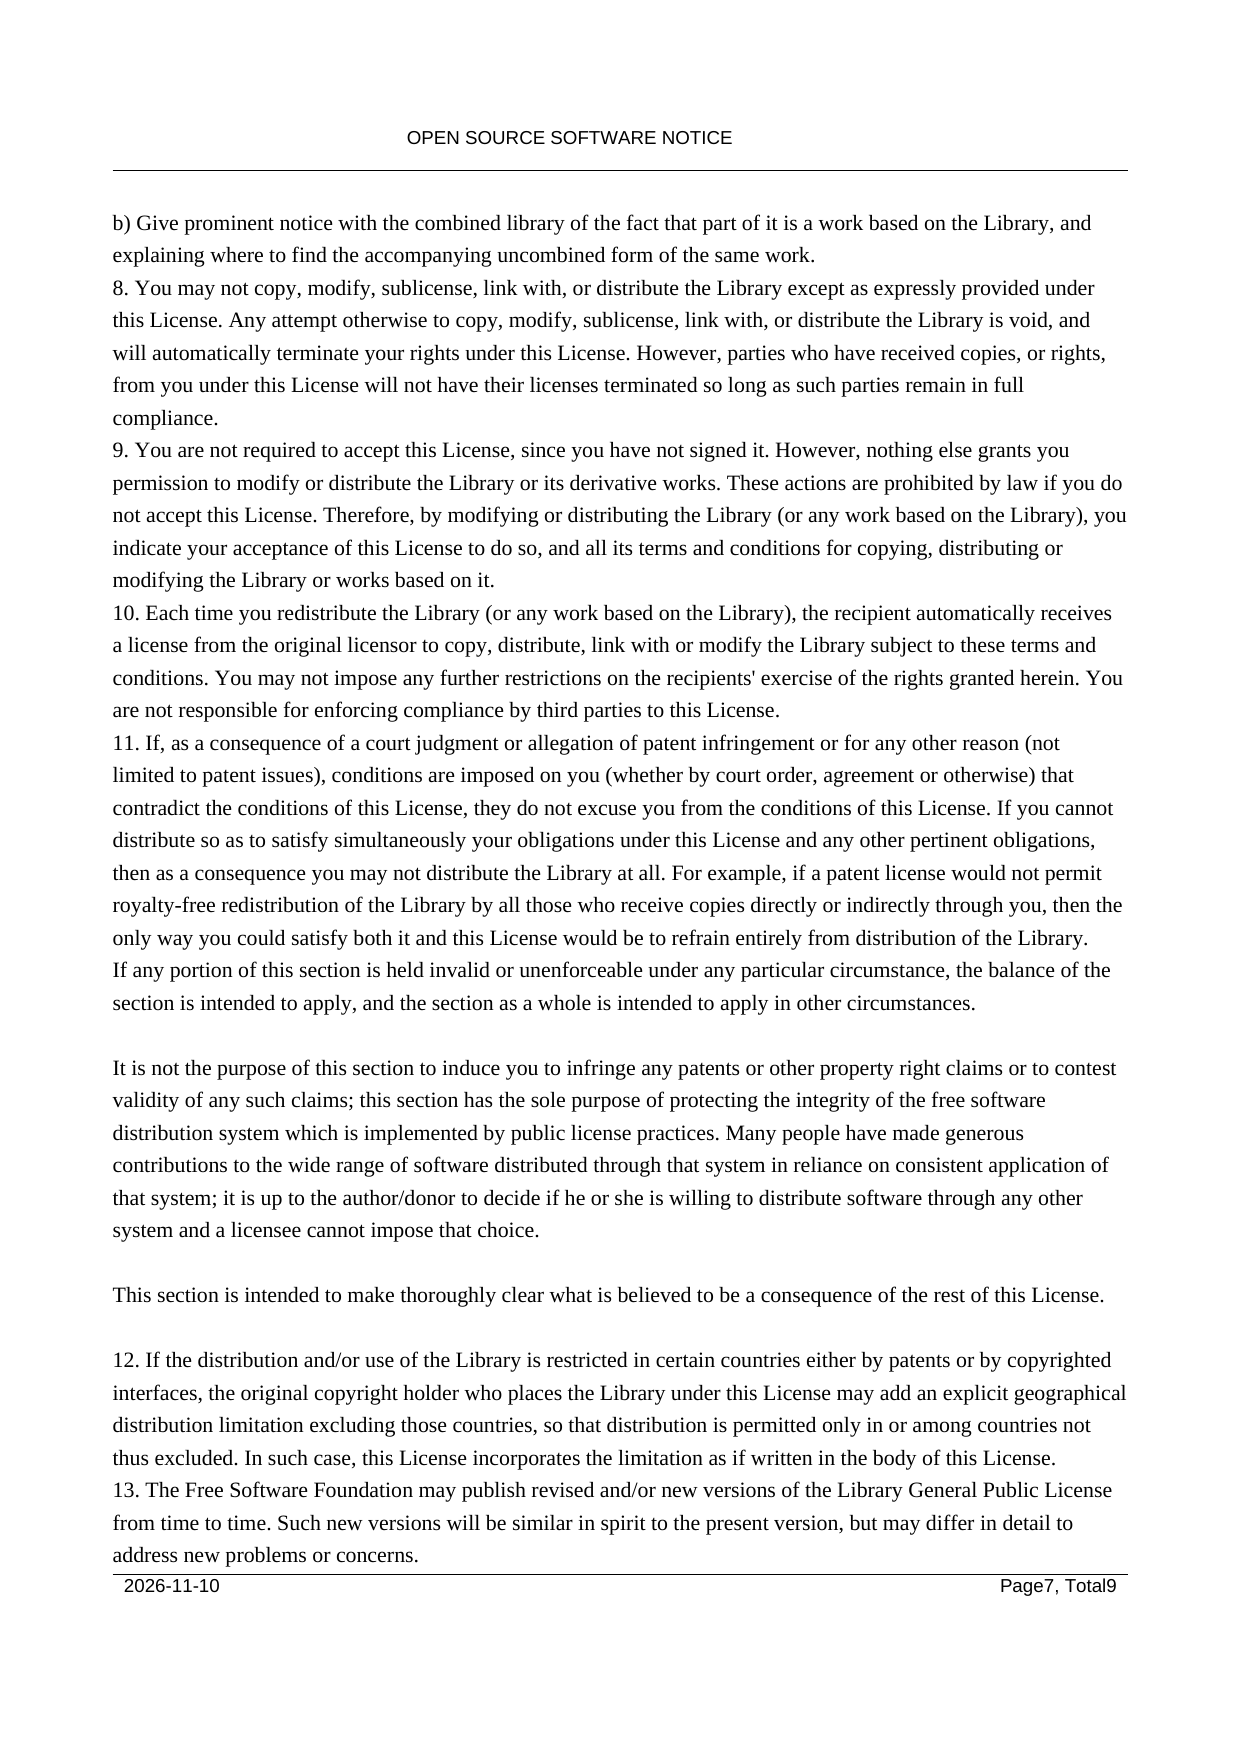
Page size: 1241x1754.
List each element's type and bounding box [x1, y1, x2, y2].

text [112, 206, 1128, 1571]
